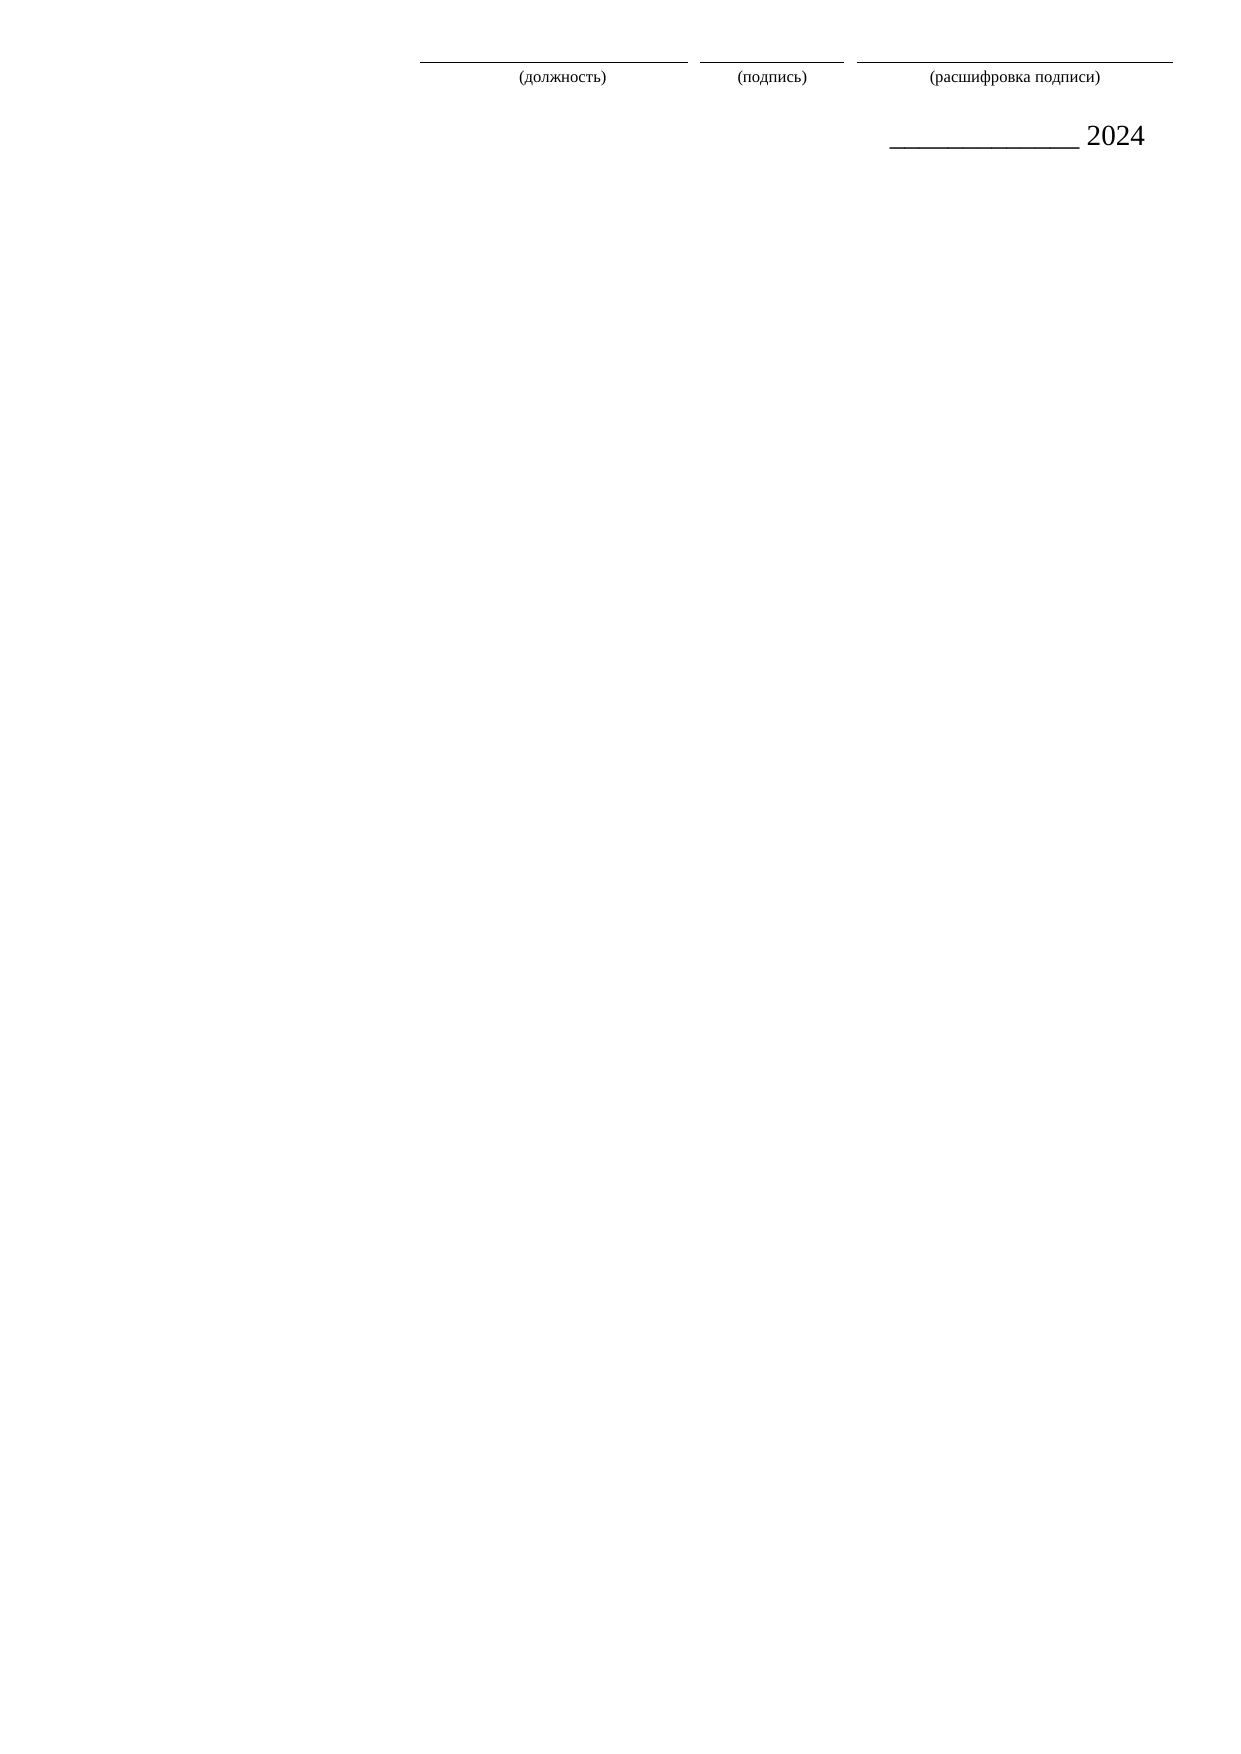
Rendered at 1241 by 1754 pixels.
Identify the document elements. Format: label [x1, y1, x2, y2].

table_header [92, 59, 1176, 154]
